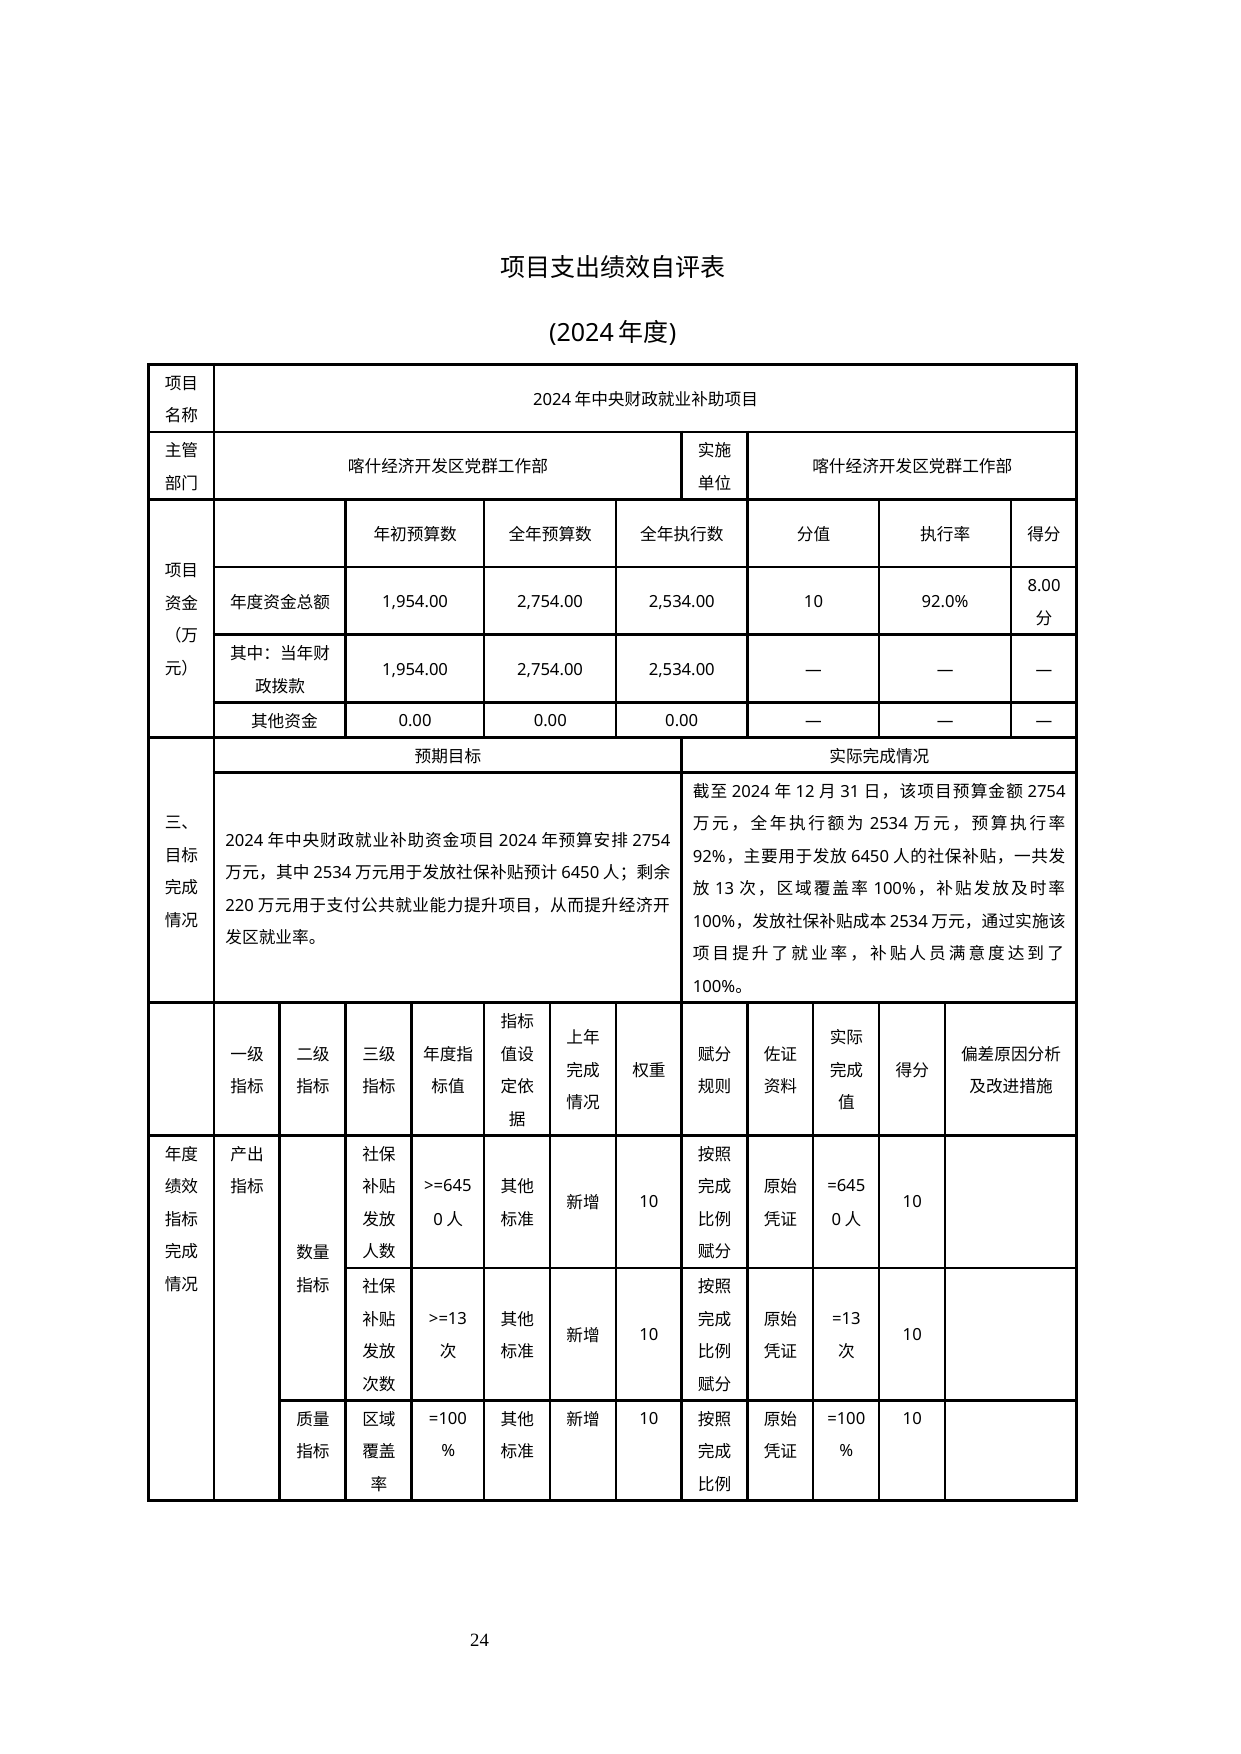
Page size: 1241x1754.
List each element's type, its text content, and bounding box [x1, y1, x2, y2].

table_cell 其中：当年财政拨款 [215, 636, 344, 701]
table_cell [946, 1269, 1075, 1399]
table_cell 92.0% [880, 568, 1010, 633]
table_cell — [749, 704, 878, 736]
table_cell 预期目标 [215, 739, 680, 771]
table_cell 按照完成比例赋分 [683, 1402, 746, 1499]
table_cell — [1012, 704, 1075, 736]
table_cell 项目名称 [150, 366, 213, 431]
table_cell 年度绩效指标完成情况 [150, 1137, 213, 1499]
table_cell — [880, 704, 1010, 736]
table_cell 原始凭证 [749, 1269, 812, 1399]
table_cell 得分 [1012, 501, 1075, 566]
table_cell 新增 [551, 1137, 615, 1266]
table_cell 得分 [880, 1004, 944, 1134]
table_cell 一级指标 [215, 1004, 278, 1134]
table_cell 2024年中央财政就业补助资金项目2024年预算安排2754万元，其中2534万元用于发放社保补贴预计6450人；剩余220万元用于支付公共就业能力提升项目，从而提升经济开发区就业率。 [215, 774, 680, 1001]
table_cell 上年完成情况 [551, 1004, 615, 1134]
table_cell >=13次 [413, 1269, 483, 1399]
table_cell 2,754.00 [485, 568, 615, 633]
table_cell 0.00 [617, 704, 746, 736]
table_cell 按照完成比例赋分 [683, 1269, 746, 1399]
table_cell 权重 [617, 1004, 680, 1134]
table_cell 10 [617, 1269, 680, 1399]
table_cell 社保补贴发放次数 [347, 1269, 410, 1399]
table_cell 三、目标完成情况 [150, 739, 213, 1001]
table_cell 截至2024年12月31日，该项目预算金额2754万元，全年执行额为2534万元，预算执行率92%，主要用于发放6450人的社保补贴，一共发放13次，区域覆盖率100%，补贴发放及时率100%，发放社保补贴成本2534万元，通过实施该项目提升了就业率，补贴人员满意度达到了100%。 [683, 774, 1075, 1001]
table_cell 2024年中央财政就业补助项目 [215, 366, 1075, 431]
table_cell =100% [814, 1402, 878, 1499]
table_cell 产出指标 [215, 1137, 278, 1499]
table_cell 佐证资料 [749, 1004, 812, 1134]
table_cell 全年预算数 [485, 501, 615, 566]
table_cell 数量指标 [281, 1137, 344, 1399]
table_cell 偏差原因分析及改进措施 [946, 1004, 1075, 1134]
table_cell [215, 501, 344, 566]
table_cell 1,954.00 [347, 636, 483, 701]
table_cell 赋分规则 [683, 1004, 746, 1134]
table_cell 年度指标值 [413, 1004, 483, 1134]
table_cell 2,534.00 [617, 568, 746, 633]
table_cell 喀什经济开发区党群工作部 [215, 433, 680, 498]
table_cell 原始凭证 [749, 1137, 812, 1266]
table_cell 年初预算数 [347, 501, 483, 566]
table_cell [946, 1402, 1075, 1499]
table_cell 10 [617, 1137, 680, 1266]
table_cell 其他资金 [215, 704, 344, 736]
table_cell 其他标准 [485, 1402, 549, 1499]
table_cell 其他标准 [485, 1269, 549, 1399]
table_cell >=6450人 [413, 1137, 483, 1266]
table_cell 10 [617, 1402, 680, 1499]
table_cell — [1012, 636, 1075, 701]
table_cell 原始凭证 [749, 1402, 812, 1499]
table_cell 1,954.00 [347, 568, 483, 633]
table_cell 新增 [551, 1269, 615, 1399]
table_cell 实施单位 [683, 433, 746, 498]
table_cell 指标值设定依据 [485, 1004, 549, 1134]
table_cell 三级指标 [347, 1004, 410, 1134]
table_cell 10 [880, 1269, 944, 1399]
table_cell [946, 1137, 1075, 1266]
table_cell 分值 [749, 501, 878, 566]
table_cell — [880, 636, 1010, 701]
table_cell 社保补贴发放人数 [347, 1137, 410, 1266]
table_header 项目支出绩效自评表 [148, 233, 1077, 298]
table_cell 2,754.00 [485, 636, 615, 701]
table_cell 其他标准 [485, 1137, 549, 1266]
table_cell 10 [880, 1137, 944, 1266]
table_cell [150, 1004, 213, 1134]
table_cell =13次 [814, 1269, 878, 1399]
table_cell 项目资金 （万元） [150, 501, 213, 736]
table_cell 10 [749, 568, 878, 633]
table_cell (2024年度) [148, 298, 1077, 363]
table_cell =100% [413, 1402, 483, 1499]
table_cell 0.00 [347, 704, 483, 736]
table_cell 实际完成情况 [683, 739, 1075, 771]
table_cell 实际完成值 [814, 1004, 878, 1134]
table_cell 8.00分 [1012, 568, 1075, 633]
table_cell 全年执行数 [617, 501, 746, 566]
table_cell 主管部门 [150, 433, 213, 498]
table_cell 二级指标 [281, 1004, 344, 1134]
table_cell 0.00 [485, 704, 615, 736]
table_cell 执行率 [880, 501, 1010, 566]
table_cell 喀什经济开发区党群工作部 [749, 433, 1075, 498]
table_cell 10 [880, 1402, 944, 1499]
table_cell =6450人 [814, 1137, 878, 1266]
table_cell 2,534.00 [617, 636, 746, 701]
table_cell 质量指标 [281, 1402, 344, 1499]
table_cell 区域覆盖率 [347, 1402, 410, 1499]
table_cell 年度资金总额 [215, 568, 344, 633]
table_cell — [749, 636, 878, 701]
table_cell 按照完成比例赋分 [683, 1137, 746, 1266]
table_cell 新增 [551, 1402, 615, 1499]
